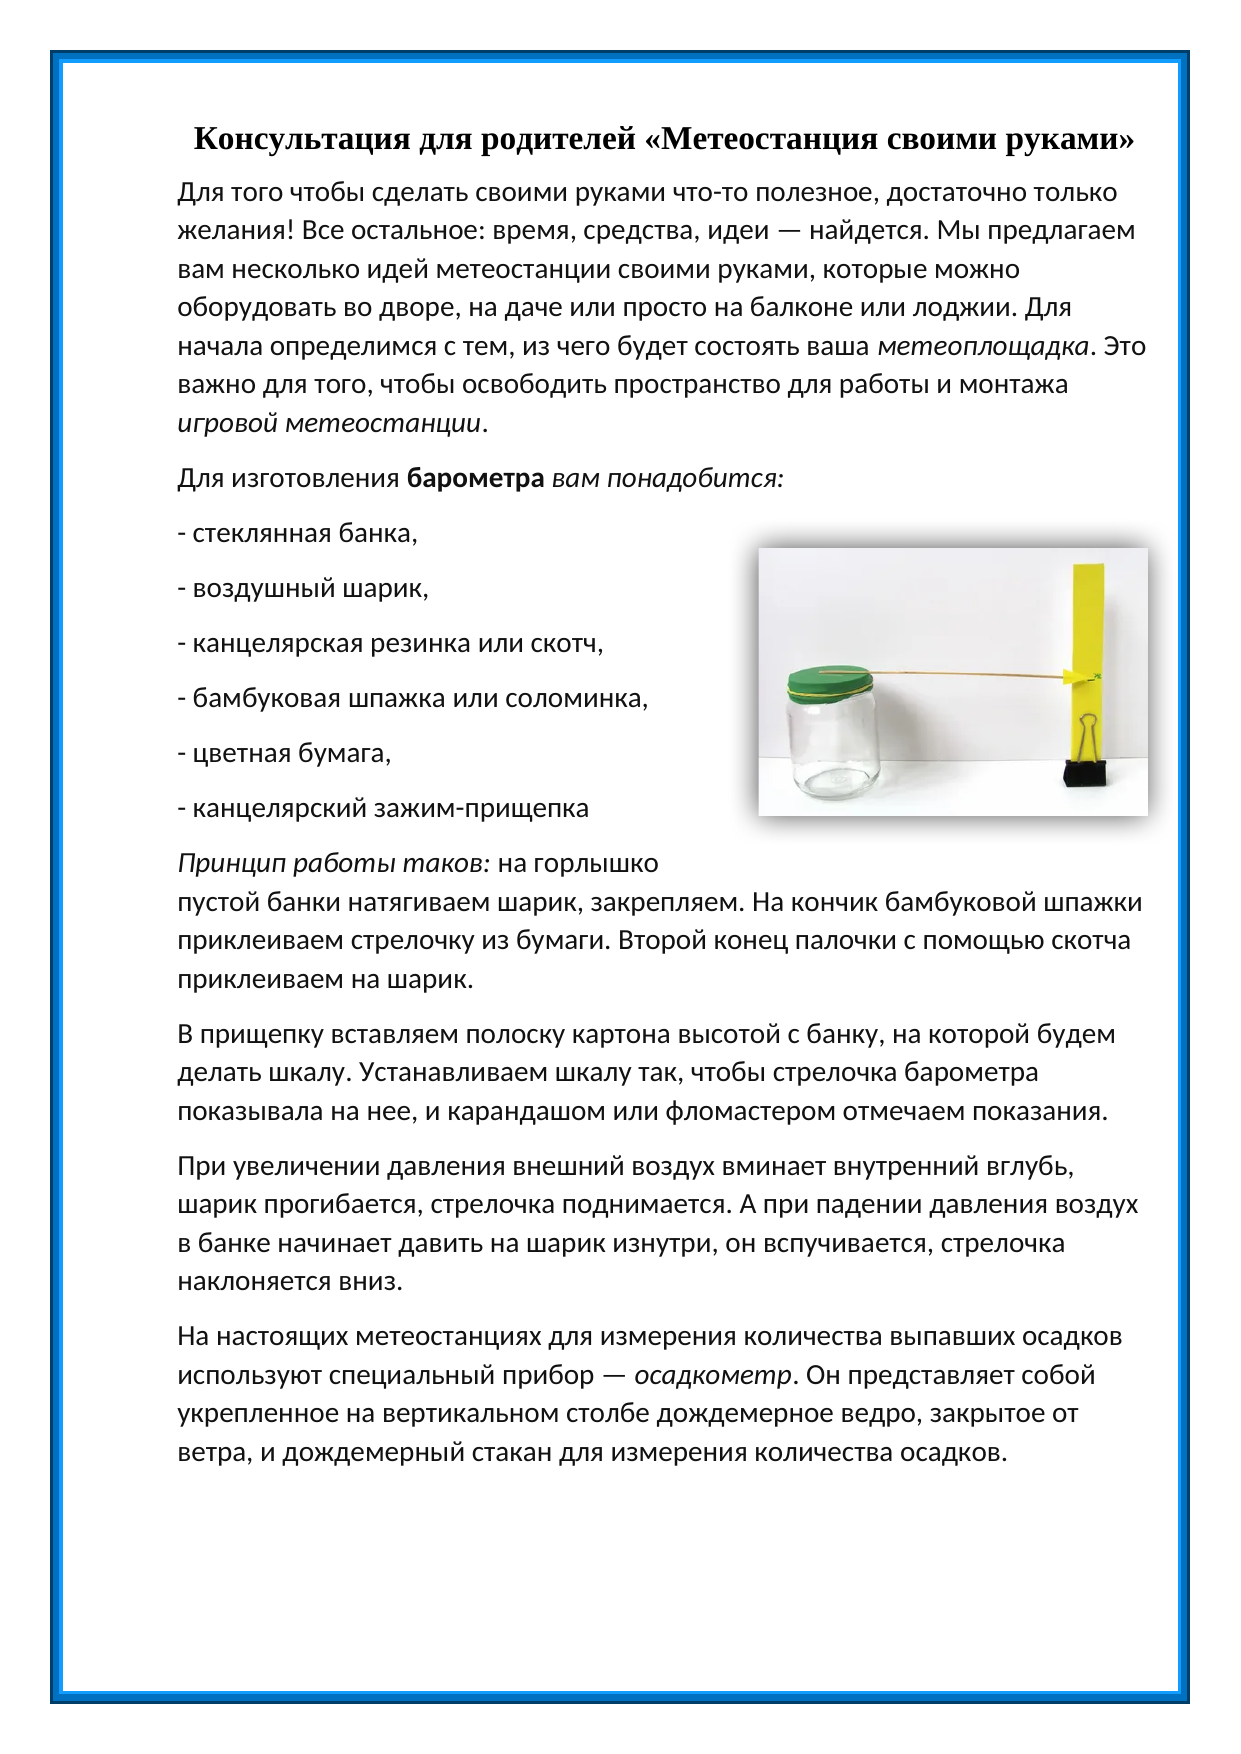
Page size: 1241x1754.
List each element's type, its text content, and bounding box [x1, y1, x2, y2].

picture [758, 548, 1148, 816]
text Консультация для родителей «Метеостанция своими руками» [177, 118, 1152, 156]
